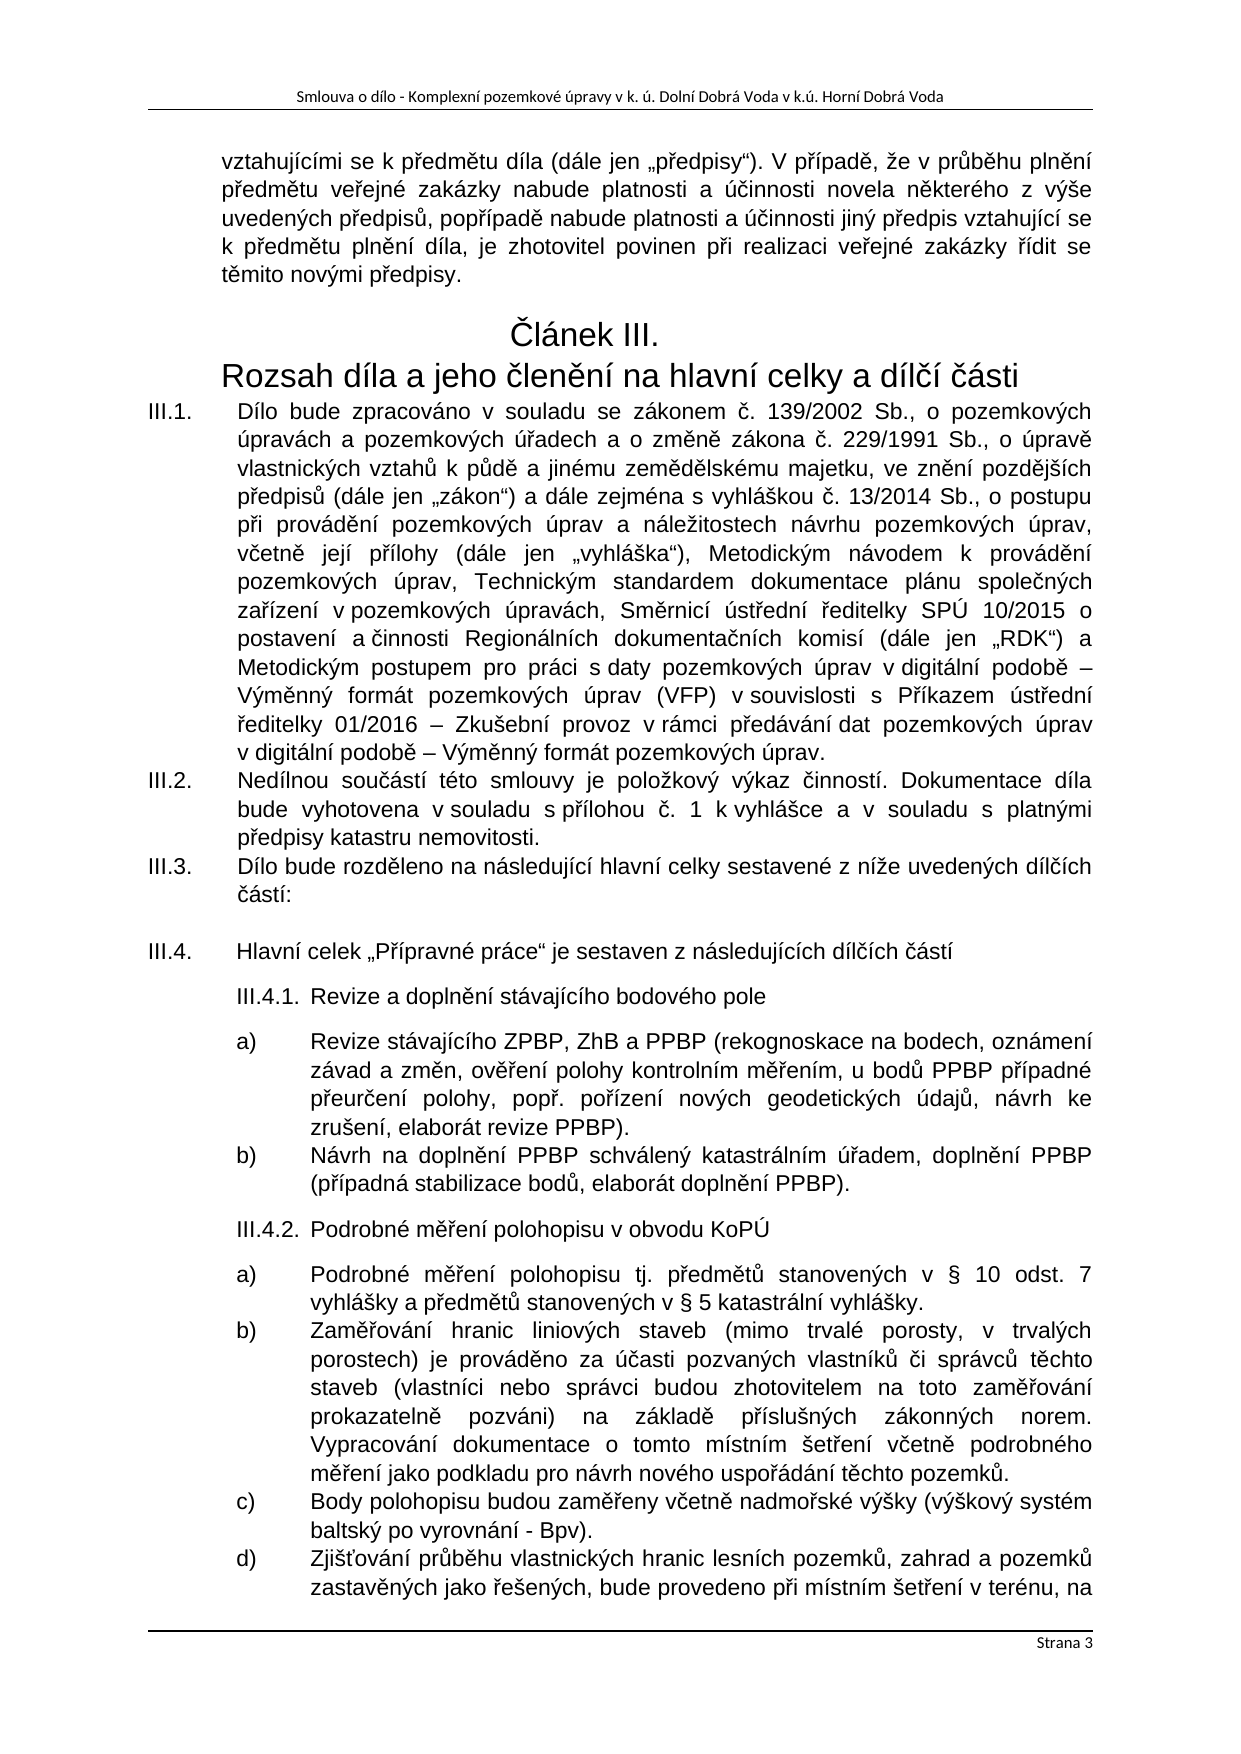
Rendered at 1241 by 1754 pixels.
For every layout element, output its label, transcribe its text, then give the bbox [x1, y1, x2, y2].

list Dílo bude zpracováno v souladu se zákonem č. 139/2002 Sb., o pozemkových úpravách a pozemkových úřadech a o změně zákona č. 229/1991 Sb., o úpravě vlastnických vztahů k půdě a jinému zemědělskému majetku, ve znění pozdějších předpisů (dále jen „zákon“) a dále zejména s vyhláškou č. 13/2014 Sb., o postupu při provádění pozemkových úprav a náležitostech návrhu pozemkových úprav, včetně její přílohy (dále jen „vyhláška“), Metodickým návodem k provádění pozemkových úprav, Technickým standardem dokumentace plánu společných zařízení v pozemkových úpravách, Směrnicí ústřední ředitelky SPÚ 10/2015 o postavení a činnosti Regionálních dokumentačních komisí (dále jen „RDK“) a Metodickým postupem pro práci s daty pozemkových úprav v digitální podobě – Výměnný formát pozemkových úprav (VFP) v souvislosti s Příkazem ústřední ředitelky 01/2016 – Zkušební provoz v rámci předávání dat pozemkových úprav v digitální podobě – Výměnný formát pozemkových úprav. [148, 398, 1093, 765]
list Hlavní celek „Přípravné práce“ je sestaven z následujících dílčích částí [148, 938, 1093, 964]
list Nedílnou součástí této smlouvy je položkový výkaz činností. Dokumentace díla bude vyhotovena v souladu s přílohou č. 1 k vyhlášce a v souladu s platnými předpisy katastru nemovitosti. [148, 767, 1093, 851]
text Revize a doplnění stávajícího bodového pole [236, 983, 1093, 1009]
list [148, 148, 1093, 288]
text Revize stávajícího ZPBP, ZhB a PPBP (rekognoskace na bodech, oznámení závad a změn, ověření polohy kontrolním měřením, u bodů PPBP případné přeurčení polohy, popř. pořízení nových geodetických údajů, návrh ke zrušení, elaborát revize PPBP). [236, 1028, 1093, 1140]
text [236, 1545, 1093, 1600]
text Návrh na doplnění PPBP schválený katastrálním úřadem, doplnění PPBP (případná stabilizace bodů, elaborát doplnění PPBP). [236, 1142, 1093, 1197]
text Podrobné měření polohopisu v obvodu KoPÚ [236, 1216, 1093, 1242]
text Body polohopisu budou zaměřeny včetně nadmořské výšky (výškový systém baltský po vyrovnání - Bpv). [236, 1488, 1093, 1543]
text Zaměřování hranic liniových staveb (mimo trvalé porosty, v trvalých porostech) je prováděno za účasti pozvaných vlastníků či správců těchto staveb (vlastníci nebo správci budou zhotovitelem na toto zaměřování prokazatelně pozváni) na základě příslušných zákonných norem. Vypracování dokumentace o tomto místním šetření včetně podrobného měření jako podkladu pro návrh nového uspořádání těchto pozemků. [236, 1317, 1093, 1486]
list Dílo bude rozděleno na následující hlavní celky sestavené z níže uvedených dílčích částí: [148, 853, 1093, 907]
text Podrobné měření polohopisu tj. předmětů stanovených v § 10 odst. 7 vyhlášky a předmětů stanovených v § 5 katastrální vyhlášky. [236, 1261, 1093, 1315]
subtitle Rozsah díla a jeho členění na hlavní celky a dílčí části [148, 315, 1093, 395]
